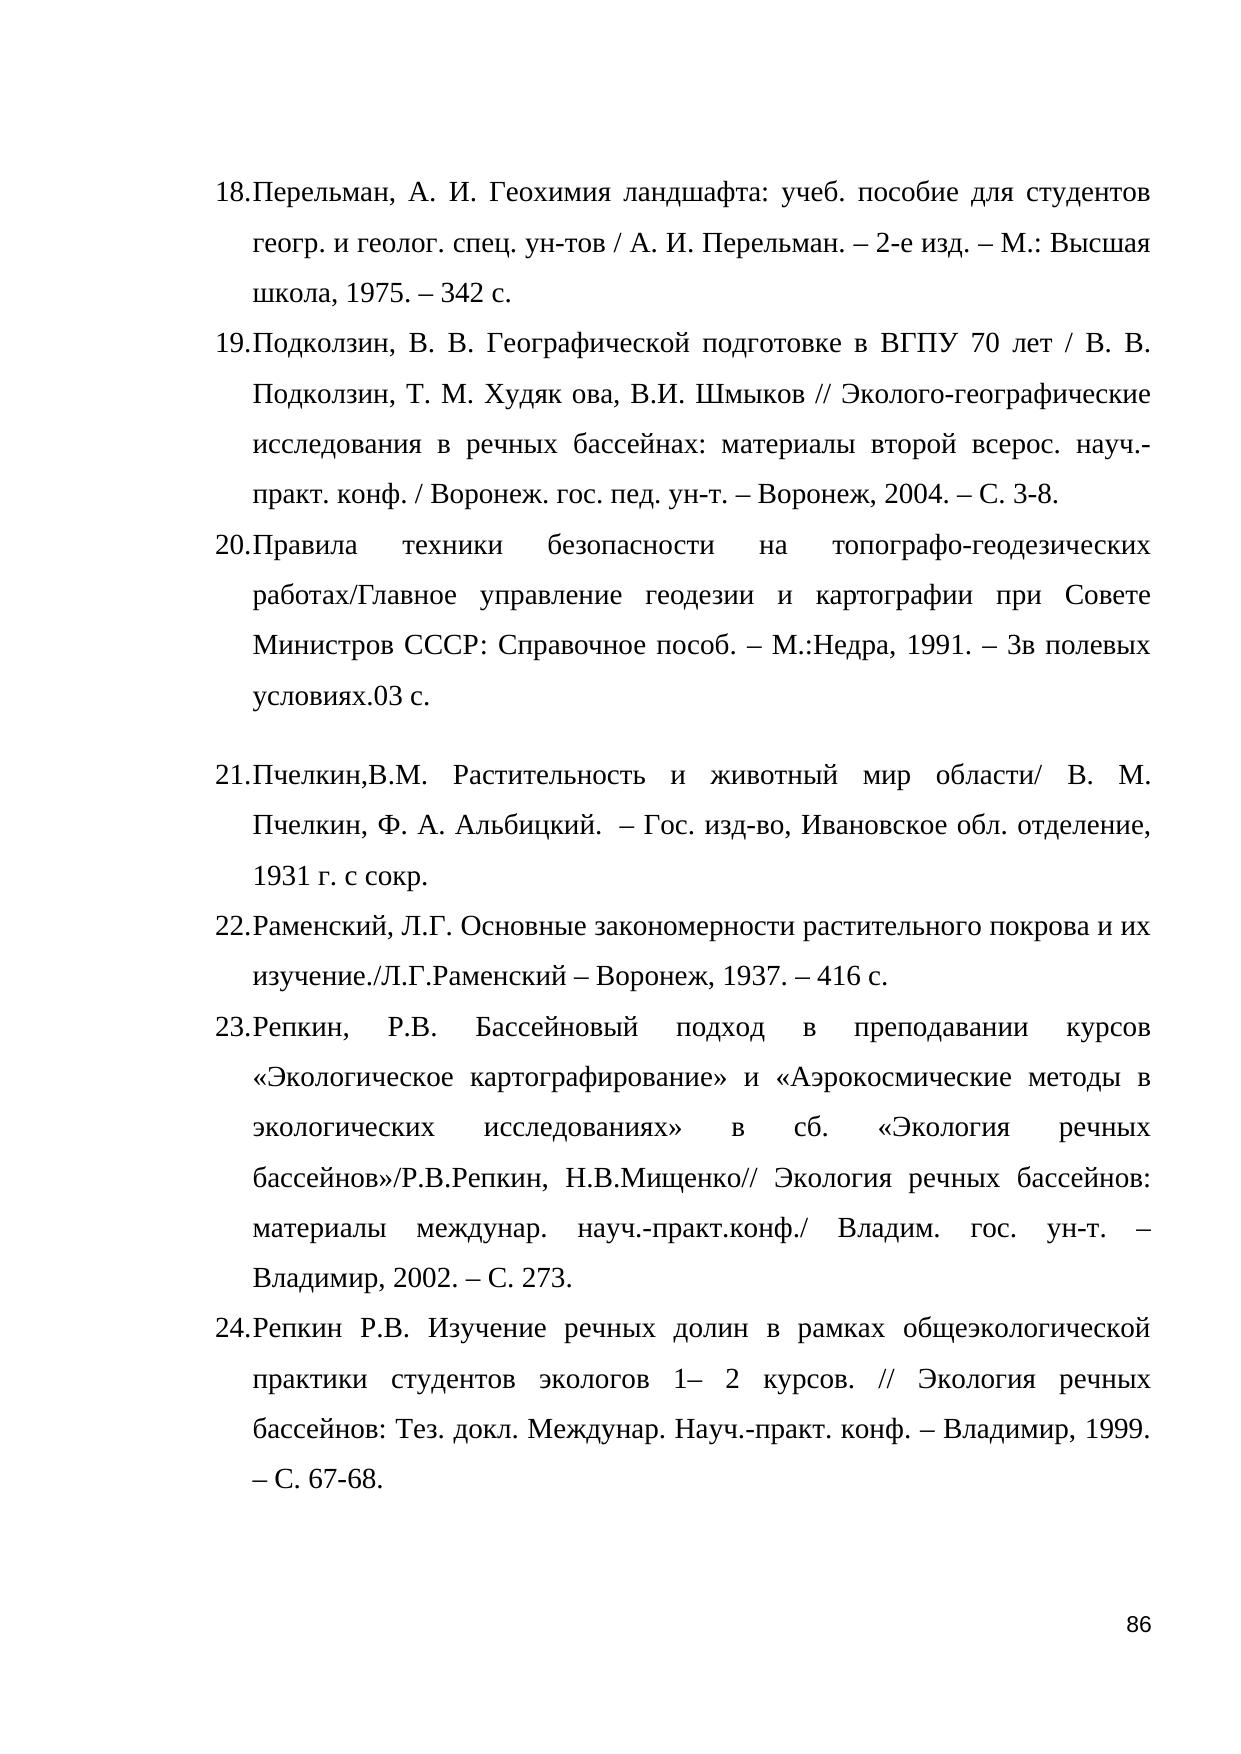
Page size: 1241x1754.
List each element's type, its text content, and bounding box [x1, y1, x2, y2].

list Подколзин, В. В. Географической подготовке в ВГПУ 70 лет / В. В. Подколзин, Т. М. Худяк ова, В.И. Шмыков // Эколого-географические исследования в речных бассейнах: материалы второй всерос. науч.-практ. конф. / Воронеж. гос. пед. ун-т. – Воронеж, 2004. – С. 3-8. [215, 326, 1152, 510]
list Правила техники безопасности на топографо-геодезических работах/Главное управление геодезии и картографии при Совете Министров СССР: Справочное пособ. – М.:Недра, 1991. – 3в полевых условиях.03 с. [215, 527, 1152, 711]
list Раменский, Л.Г. Основные закономерности растительного покрова и их изучение./Л.Г.Раменский – Воронеж, 1937. – 416 с. [215, 908, 1152, 992]
list Пчелкин,В.М. Растительность и животный мир области/ В. М. Пчелкин, Ф. А. Альбицкий. – Гос. изд-во, Ивановское обл. отделение, 1931 г. с сокр. [215, 757, 1152, 891]
list Перельман, А. И. Геохимия ландшафта: учеб. пособие для студентов геогр. и геолог. спец. ун-тов / А. И. Перельман. – 2-е изд. – М.: Высшая школа, 1975. – 342 с. [215, 174, 1152, 309]
list Репкин Р.В. Изучение речных долин в рамках общеэкологической практики студентов экологов 1– 2 курсов. // Экология речных бассейнов: Тез. докл. Междунар. Науч.-практ. конф. – Владимир, 1999. – С. 67-68. [215, 1311, 1152, 1495]
list Репкин, Р.В. Бассейновый подход в преподавании курсов «Экологическое картографирование» и «Аэрокосмические методы в экологических исследованиях» в сб. «Экология речных бассейнов»/Р.В.Репкин, Н.В.Мищенко// Экология речных бассейнов: материалы междунар. науч.-практ.конф./ Владим. гос. ун-т. – Владимир, 2002. – С. 273. [215, 1009, 1152, 1294]
